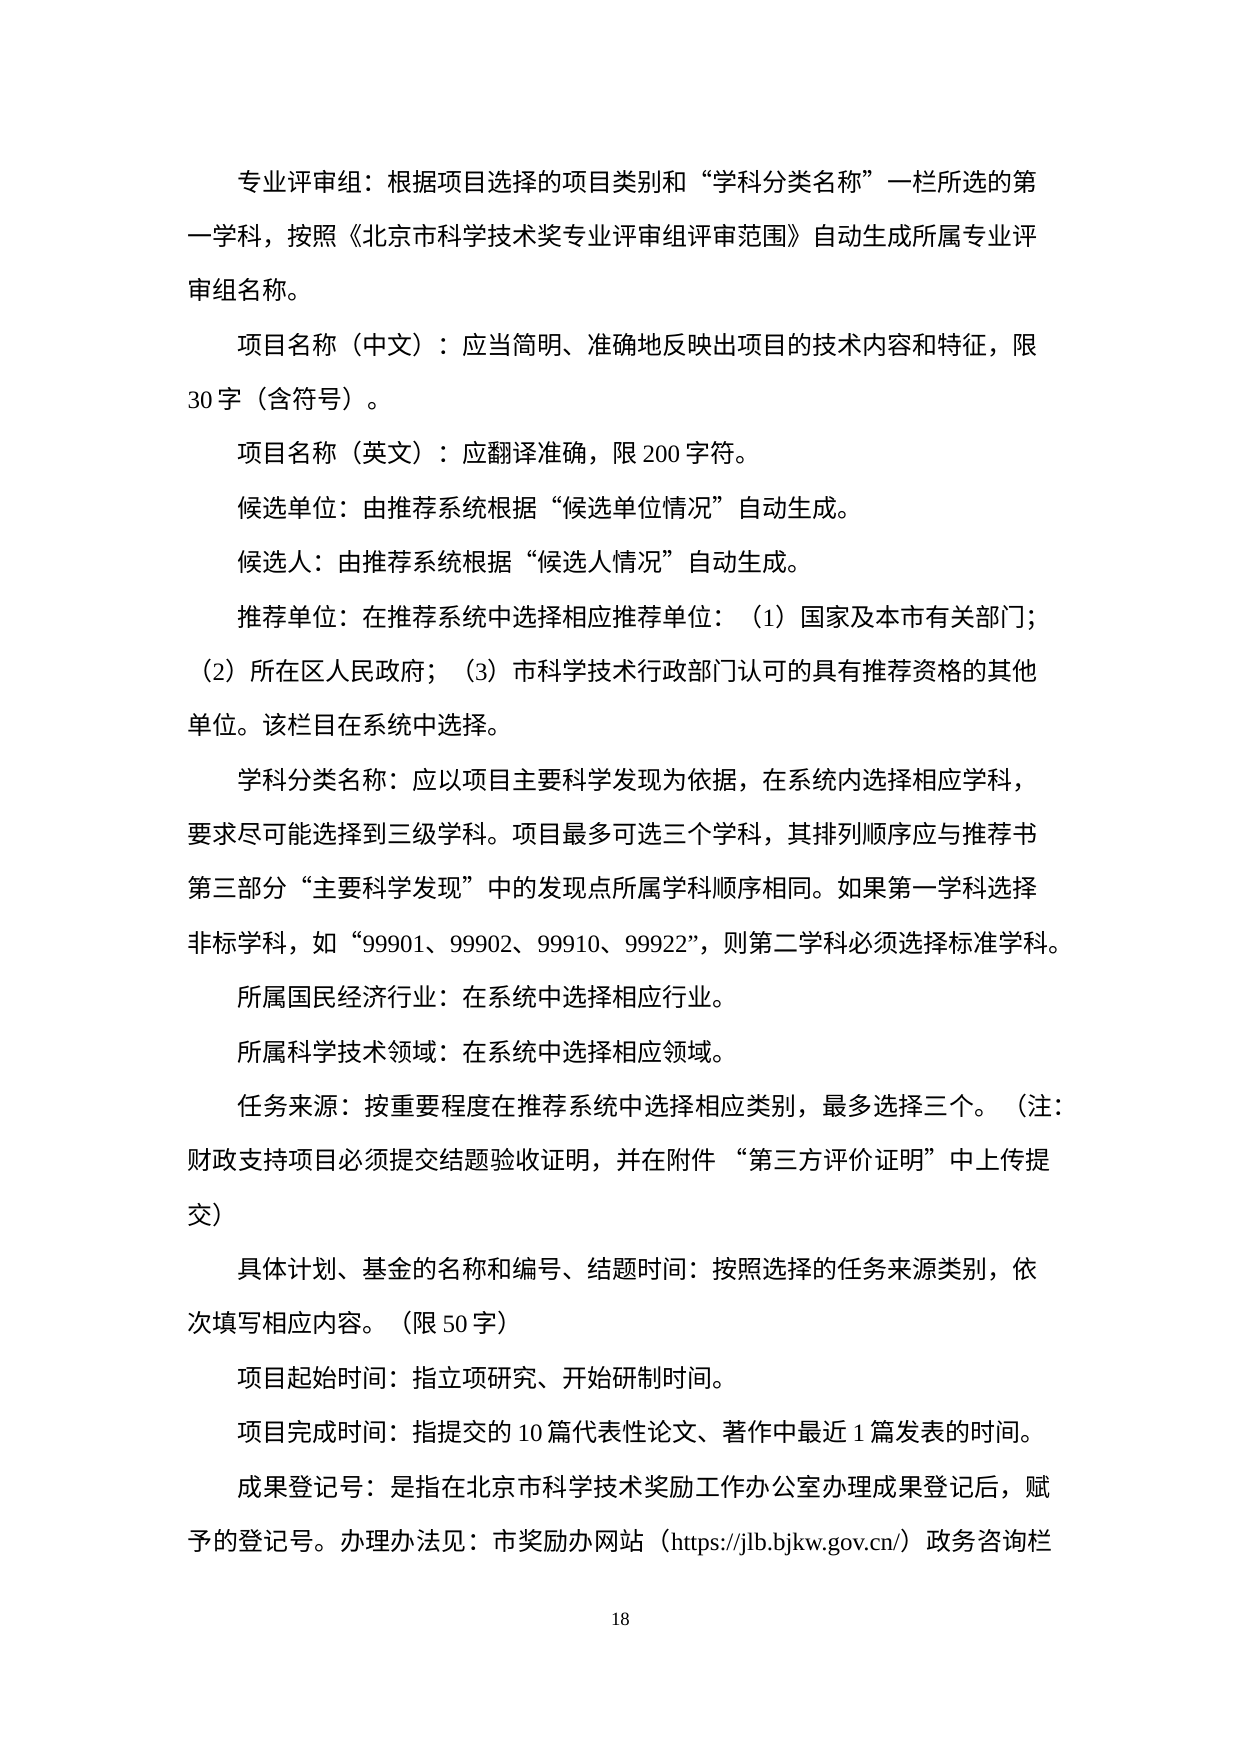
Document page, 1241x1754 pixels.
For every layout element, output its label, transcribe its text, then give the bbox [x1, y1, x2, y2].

text 候选人：由推荐系统根据“候选人情况”自动生成。 [187, 543, 1053, 579]
text 专业评审组：根据项目选择的项目类别和“学科分类名称”一栏所选的第一学科，按照《北京市科学技术奖专业评审组评审范围》自动生成所属专业评审组名称。 [187, 162, 1053, 307]
text 学科分类名称：应以项目主要科学发现为依据，在系统内选择相应学科，要求尽可能选择到三级学科。项目最多可选三个学科，其排列顺序应与推荐书第三部分“主要科学发现”中的发现点所属学科顺序相同。如果第一学科选择非标学科，如“99901、99902、99910、99922”，则第二学科必须选择标准学科。 [187, 760, 1053, 959]
text 项目名称（英文）：应翻译准确，限200字符。 [187, 434, 1053, 470]
text 推荐单位：在推荐系统中选择相应推荐单位：（1）国家及本市有关部门；（2）所在区人民政府；（3）市科学技术行政部门认可的具有推荐资格的其他单位。该栏目在系统中选择。 [187, 597, 1053, 742]
text 项目名称（中文）：应当简明、准确地反映出项目的技术内容和特征，限30字（含符号）。 [187, 325, 1053, 416]
text 所属国民经济行业：在系统中选择相应行业。 [187, 978, 1053, 1014]
text 项目完成时间：指提交的10篇代表性论文、著作中最近1篇发表的时间。 [187, 1413, 1053, 1449]
text 任务来源：按重要程度在推荐系统中选择相应类别，最多选择三个。（注：财政支持项目必须提交结题验收证明，并在附件 “第三方评价证明”中上传提交） [187, 1086, 1053, 1231]
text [187, 1467, 1053, 1558]
text 项目起始时间：指立项研究、开始研制时间。 [187, 1358, 1053, 1394]
text 具体计划、基金的名称和编号、结题时间：按照选择的任务来源类别，依次填写相应内容。（限50字） [187, 1249, 1053, 1340]
text 所属科学技术领域：在系统中选择相应领域。 [187, 1032, 1053, 1068]
text 候选单位：由推荐系统根据“候选单位情况”自动生成。 [187, 488, 1053, 524]
